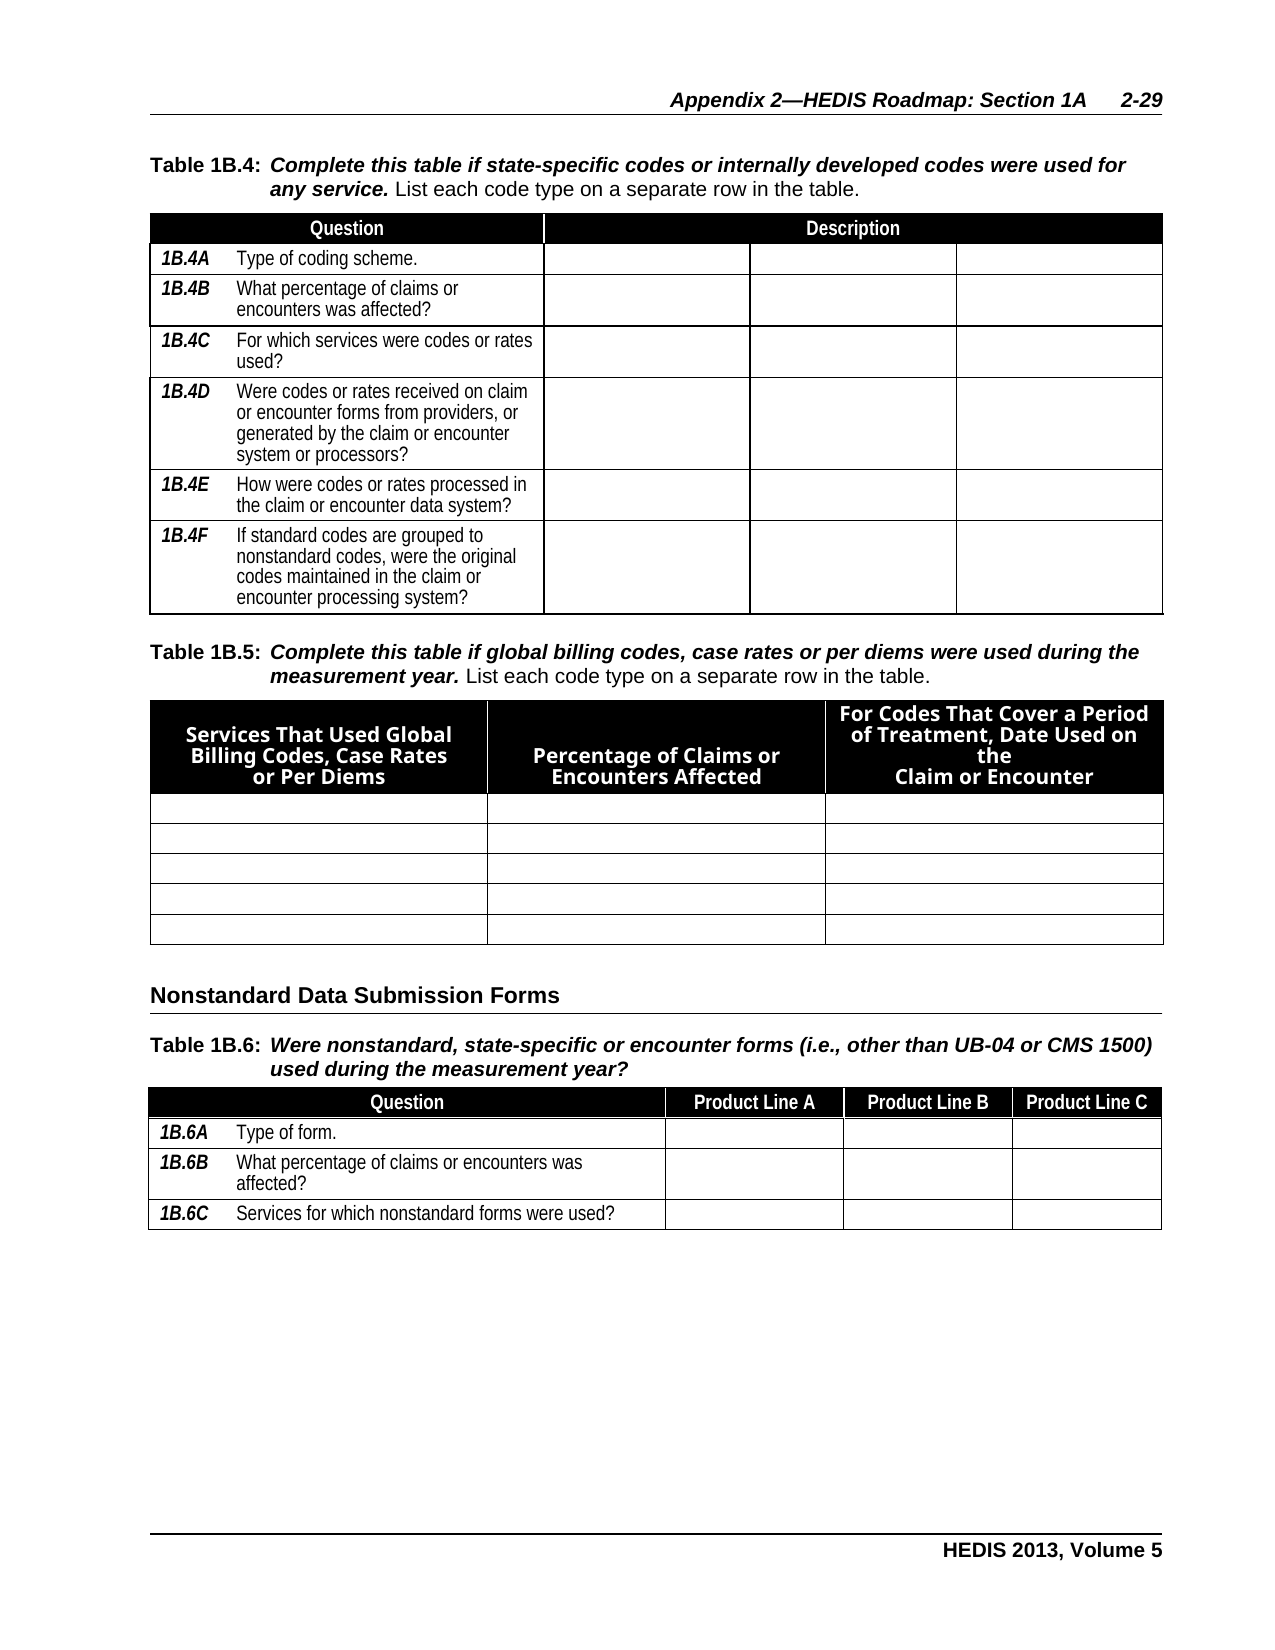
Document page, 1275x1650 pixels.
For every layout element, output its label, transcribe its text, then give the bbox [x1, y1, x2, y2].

table_cell [751, 521, 956, 613]
table_cell [488, 884, 825, 913]
table_cell [957, 470, 1162, 520]
table_cell [844, 1149, 1012, 1199]
table_cell For which services were codes or rates used? [225, 327, 543, 377]
table_cell [751, 470, 956, 520]
table_header For Codes That Cover a Period of Treatment, Date Used on the Claim or Encounter [826, 701, 1163, 793]
table_header Product Line B [845, 1088, 1012, 1117]
table_cell [957, 521, 1162, 613]
table_header Product Line A [666, 1088, 843, 1117]
table_cell [844, 1119, 1012, 1148]
table_cell [545, 470, 749, 520]
table_cell [151, 854, 487, 883]
table_cell [151, 794, 487, 823]
table_cell [826, 854, 1163, 883]
table_cell [545, 378, 749, 469]
table_cell Type of coding scheme. [225, 244, 543, 273]
table_header Question [149, 1088, 665, 1117]
table_cell [957, 275, 1162, 325]
table_cell [751, 275, 956, 325]
table_cell [826, 824, 1163, 853]
table_cell Type of form. [225, 1119, 665, 1148]
table_cell [957, 244, 1162, 273]
table_cell [751, 244, 956, 273]
table_cell What percentage of claims or encounters was affected? [225, 1149, 665, 1199]
table_cell [844, 1200, 1012, 1229]
table_cell What percentage of claims or encounters was affected? [225, 275, 543, 325]
table_cell [751, 327, 956, 377]
table_cell [151, 884, 487, 913]
table_cell [151, 915, 487, 944]
table_cell [488, 824, 825, 853]
table_cell [957, 378, 1162, 469]
table_cell 1B.4F [151, 521, 225, 613]
table_cell 1B.4E [151, 470, 225, 520]
table_cell [957, 327, 1162, 377]
table_cell [488, 794, 825, 823]
text Table 1B.5: Complete this table if global billing codes, case rates or per diems were used during the measurement year. List each code type on a separate row in the table. [150, 639, 1162, 687]
table_cell [545, 275, 749, 325]
table_header Question [151, 214, 543, 243]
table_cell 1B.4D [151, 378, 225, 469]
table_cell [826, 915, 1163, 944]
table_cell 1B.4A [151, 244, 225, 273]
table_header Product Line C [1013, 1088, 1161, 1117]
table_header Services That Used Global Billing Codes, Case Rates or Per Diems [151, 701, 487, 793]
table_cell 1B.4B [151, 275, 225, 325]
table_cell [545, 521, 749, 613]
table_header Description [545, 214, 1162, 243]
table_cell [545, 244, 749, 273]
table_cell [826, 794, 1163, 823]
table_cell 1B.6C [149, 1200, 225, 1229]
table_cell [826, 884, 1163, 913]
table_cell [1013, 1119, 1161, 1148]
table_cell Were codes or rates received on claim or encounter forms from providers, or generated by the claim or encounter system or processors? [225, 378, 543, 469]
table_cell [545, 327, 749, 377]
table_cell [666, 1149, 843, 1199]
table_cell If standard codes are grouped to nonstandard codes, were the original codes maintained in the claim or encounter processing system? [225, 521, 543, 613]
table_cell [751, 378, 956, 469]
table_header Percentage of Claims or Encounters Affected [488, 701, 825, 793]
text Nonstandard Data Submission Forms [150, 982, 1162, 1013]
table_cell 1B.6B [149, 1149, 225, 1199]
table_cell 1B.4C [151, 327, 225, 377]
table_cell [1013, 1149, 1161, 1199]
table_cell How were codes or rates processed in the claim or encounter data system? [225, 470, 543, 520]
text Table 1B.4: Complete this table if state-specific codes or internally developed codes were used for any service. List each code type on a separate row in the table. [150, 153, 1162, 201]
table_cell 1B.6A [149, 1119, 225, 1148]
table_cell [1013, 1200, 1161, 1229]
table_cell [666, 1200, 843, 1229]
table_cell [488, 854, 825, 883]
table_cell [488, 915, 825, 944]
table_cell [666, 1119, 843, 1148]
table_cell [151, 824, 487, 853]
table_cell Services for which nonstandard forms were used? [225, 1200, 665, 1229]
text Table 1B.6: Were nonstandard, state-specific or encounter forms (i.e., other than UB-04 or CMS 1500) used during the measurement year? [150, 1033, 1162, 1081]
